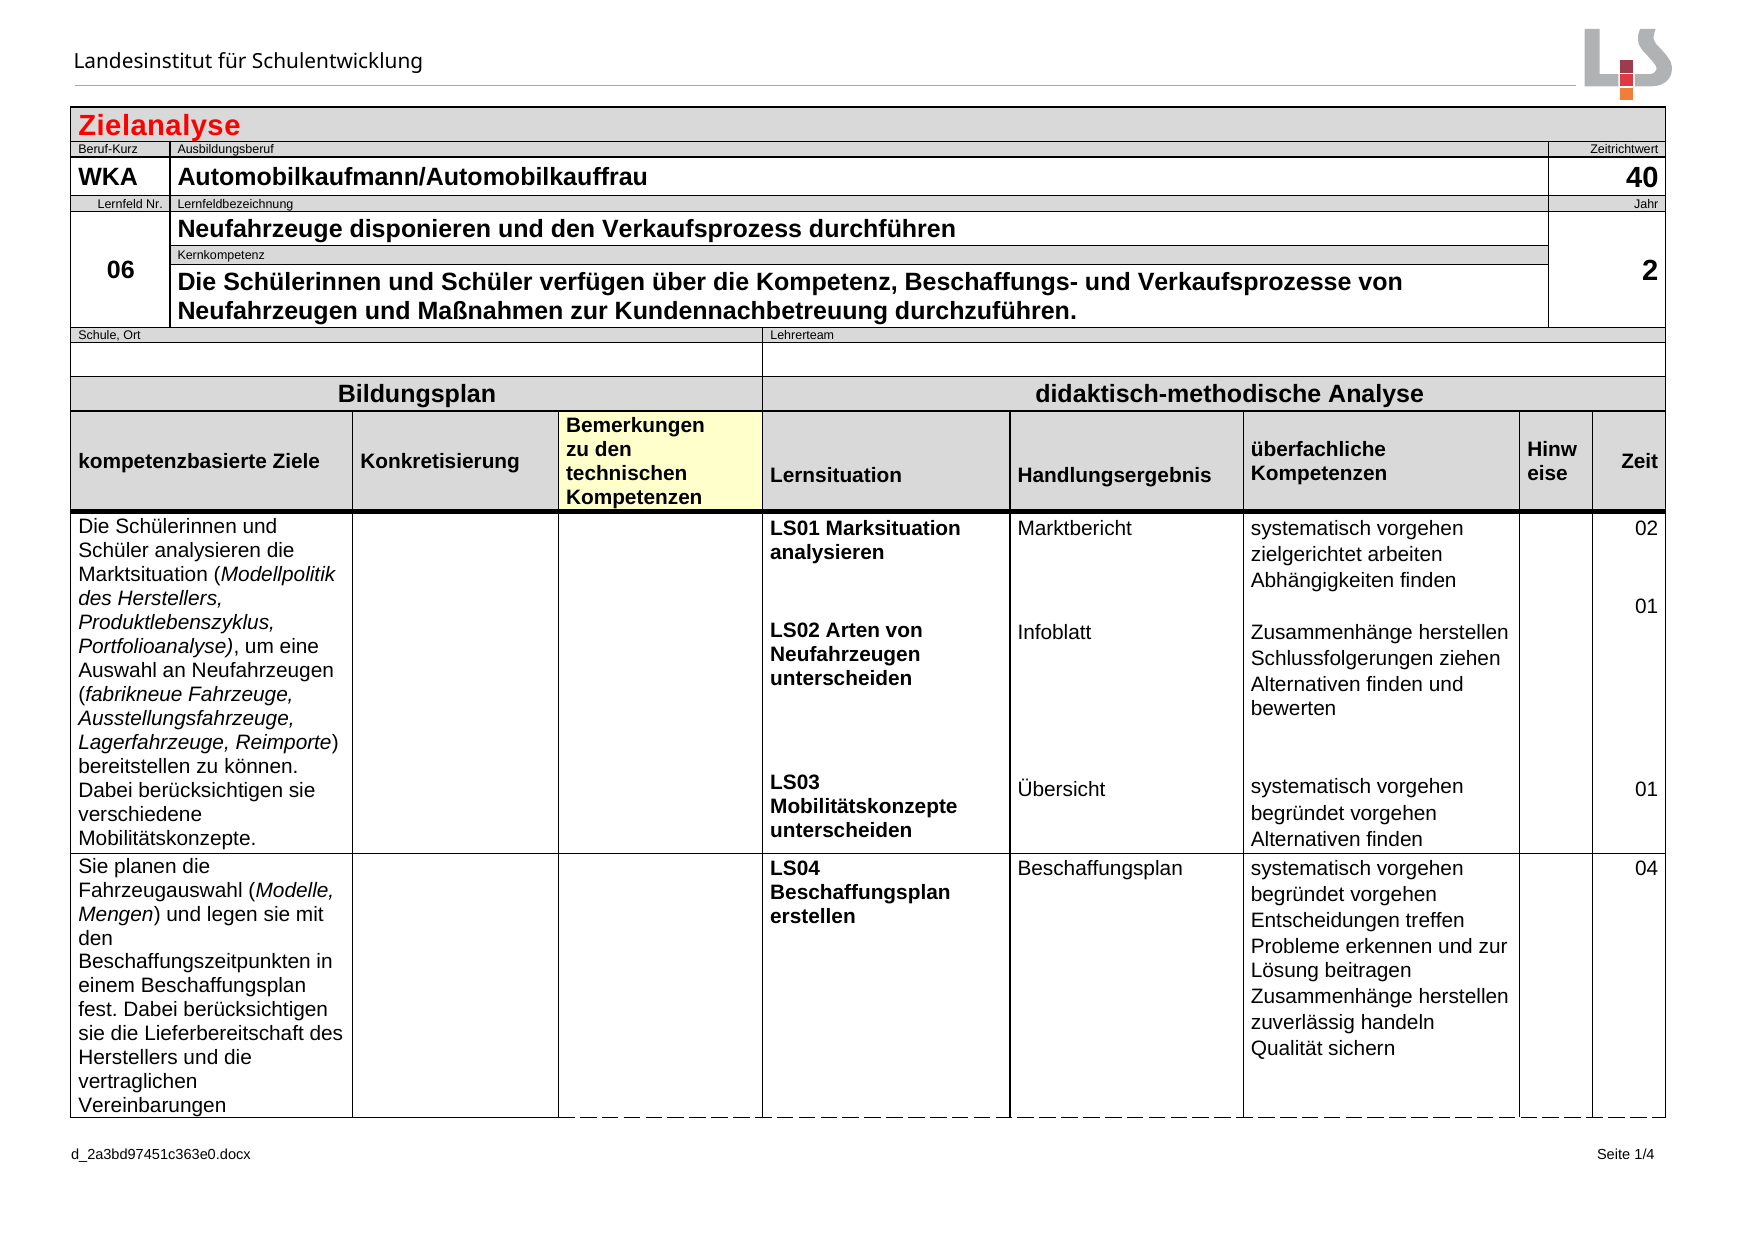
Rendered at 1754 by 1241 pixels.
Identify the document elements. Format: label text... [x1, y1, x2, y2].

table_cell 02 01 01 [1593, 514, 1665, 852]
table_cell 04 [1593, 854, 1665, 1117]
table_cell Die Schülerinnen und Schüler verfügen über die Kompetenz, Beschaffungs- und Verkaufsprozesse von Neufahrzeugen und Maßnahmen zur Kundennachbetreuung durchzuführen. [171, 265, 1548, 327]
table_cell Ausbildungsberuf [171, 142, 1548, 156]
table_cell 06 [71, 212, 169, 327]
table_header Zielanalyse [71, 108, 1665, 141]
table_cell Zeitrichtwert [1549, 142, 1665, 156]
table_cell Neufahrzeuge disponieren und den Verkaufsprozess durchführen [171, 212, 1548, 244]
table_cell [559, 854, 762, 1117]
table_cell Marktbericht Infoblatt Übersicht [1011, 514, 1243, 852]
table_cell Die Schülerinnen und Schüler analysieren die Marktsituation (Modellpolitik des Herstellers, Produktlebenszyklus, Portfolioanalyse), um eine Auswahl an Neufahrzeugen (fabrikneue Fahrzeuge, Ausstellungsfahrzeuge, Lagerfahrzeuge, Reimporte) bereitstellen zu können. Dabei berücksichtigen sie verschiedene Mobilitätskonzepte. [71, 514, 352, 852]
table_cell [1520, 854, 1592, 1117]
table_cell LS01 Marksituation analysieren LS02 Arten von Neufahrzeugen unterscheiden LS03 Mobilitätskonzepte unterscheiden [763, 514, 1009, 852]
table_cell 2 [1549, 212, 1665, 327]
table_cell Bildungsplan [71, 377, 762, 410]
table_cell Lernfeld Nr. [71, 196, 169, 211]
table_cell WKA [71, 158, 169, 195]
table_cell systematisch vorgehen zielgerichtet arbeiten Abhängigkeiten finden Zusammenhänge herstellen Schlussfolgerungen ziehen Alternativen finden und bewerten systematisch vorgehen begründet vorgehen Alternativen finden [1244, 514, 1519, 852]
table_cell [763, 854, 1009, 1117]
table_cell [353, 514, 558, 852]
table_cell [71, 343, 762, 376]
table_header Zeit [1593, 412, 1665, 509]
table_cell Automobilkaufmann/Automobilkauffrau [171, 158, 1548, 195]
table_cell Jahr [1549, 196, 1665, 211]
table_cell didaktisch-methodische Analyse [763, 377, 1665, 410]
table_header Konkretisierung [353, 412, 558, 509]
table_cell Kernkompetenz [171, 246, 1548, 264]
table_cell [763, 343, 1665, 376]
table_header überfachliche Kompetenzen [1244, 412, 1519, 509]
table_header Hinweise [1520, 412, 1592, 509]
table_cell Beruf-Kurz [71, 142, 169, 156]
table_header [763, 412, 1009, 436]
table_cell 40 [1549, 158, 1665, 195]
table_cell Lernsituation [763, 436, 1009, 509]
table_header Bemerkungen zu den technischen Kompetenzen [559, 412, 762, 509]
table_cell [1244, 854, 1519, 1117]
table_cell Lernfeldbezeichnung [171, 196, 1548, 211]
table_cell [71, 854, 352, 1117]
table_cell [353, 854, 558, 1117]
table_header [1011, 412, 1243, 436]
table_header kompetenzbasierte Ziele [71, 412, 352, 509]
table_cell [1520, 514, 1592, 852]
table_cell Beschaffungsplan [1011, 854, 1243, 1117]
table_cell [559, 514, 762, 852]
table_cell Schule, Ort [71, 328, 762, 342]
table_cell Handlungsergebnis [1011, 436, 1243, 509]
table_cell Lehrerteam [763, 328, 1665, 342]
